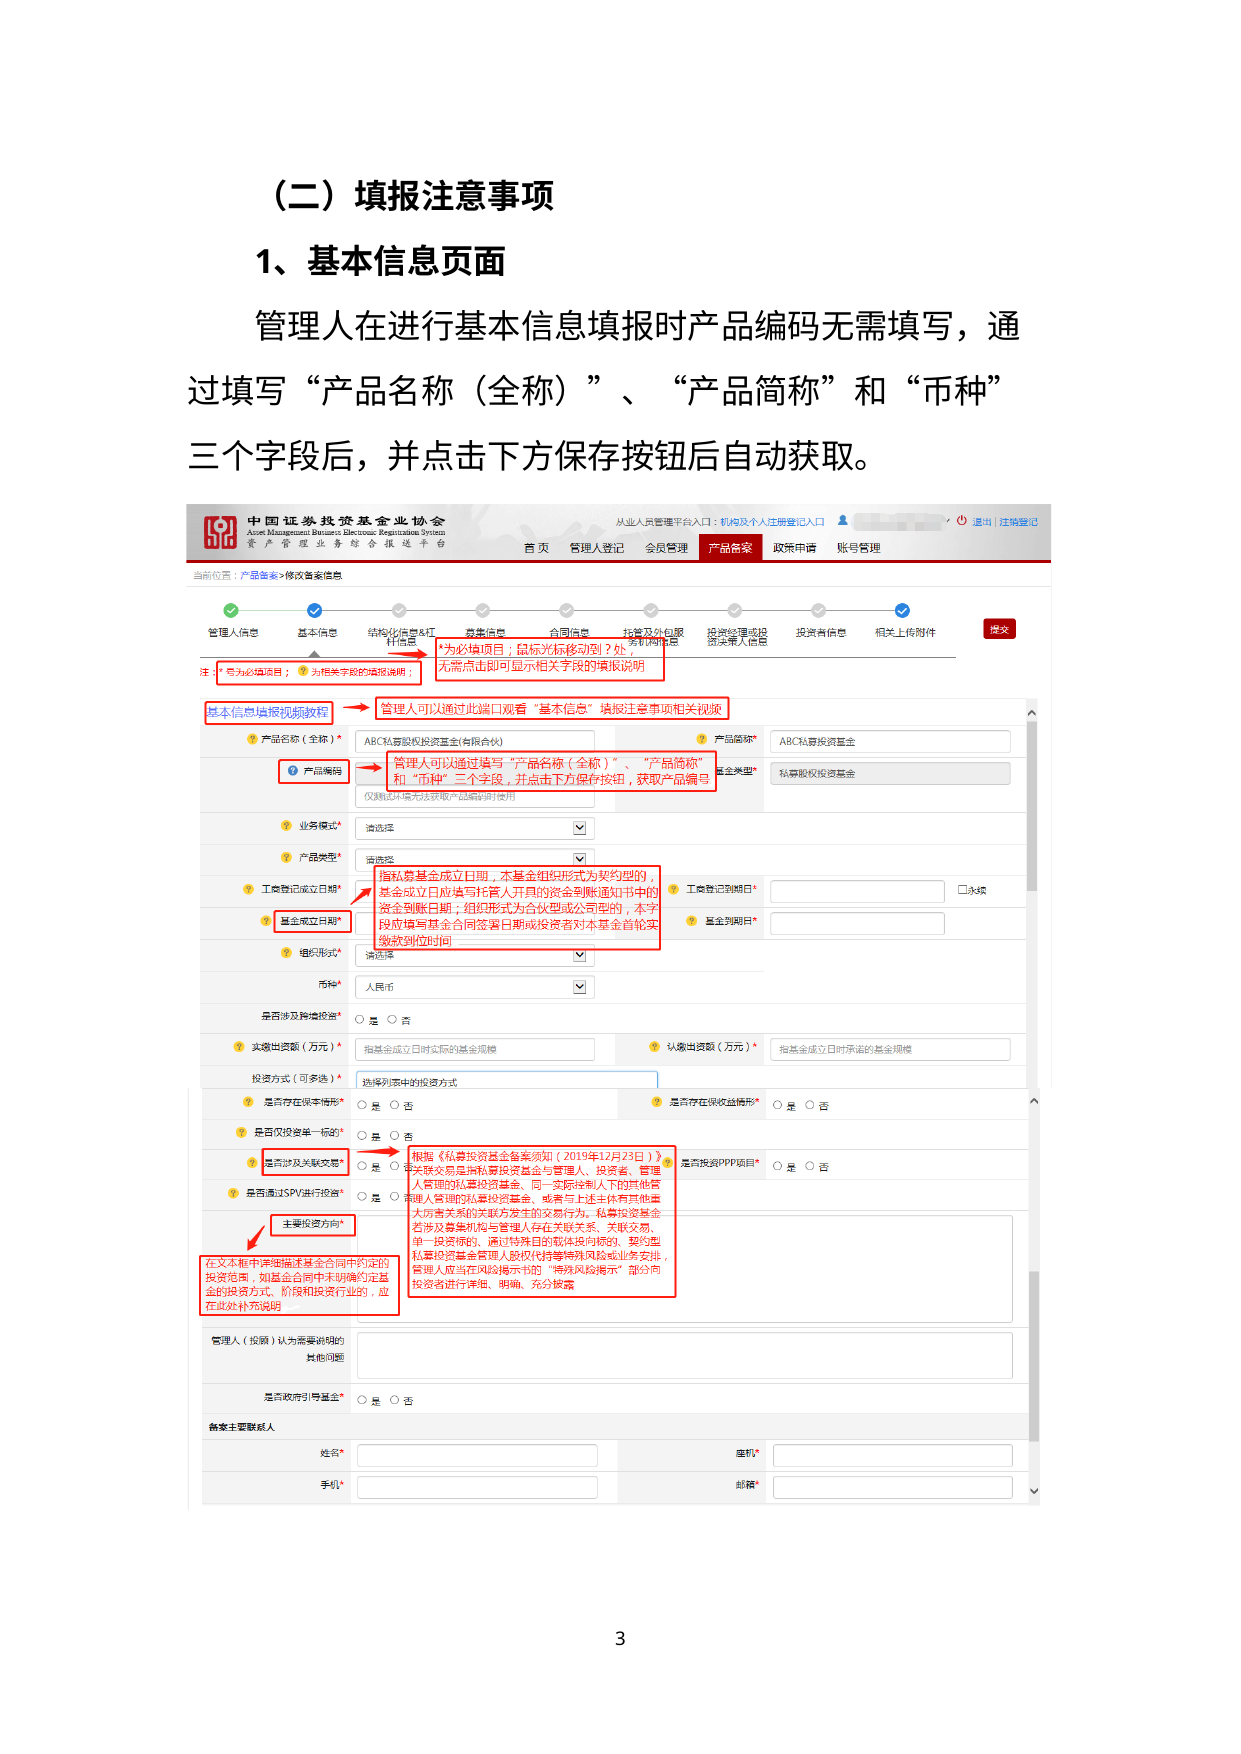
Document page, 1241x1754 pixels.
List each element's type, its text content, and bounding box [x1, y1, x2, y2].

text 1、基本信息页面 [187, 227, 1053, 292]
text 管理人在进行基本信息填报时产品编码无需填写，通过填写“产品名称（全称）”、“产品简称”和“币种”三个字段后，并点击下方保存按钮后自动获取。 [187, 292, 1053, 487]
subtitle （二）填报注意事项 [187, 162, 1053, 227]
picture [186, 504, 1053, 1510]
